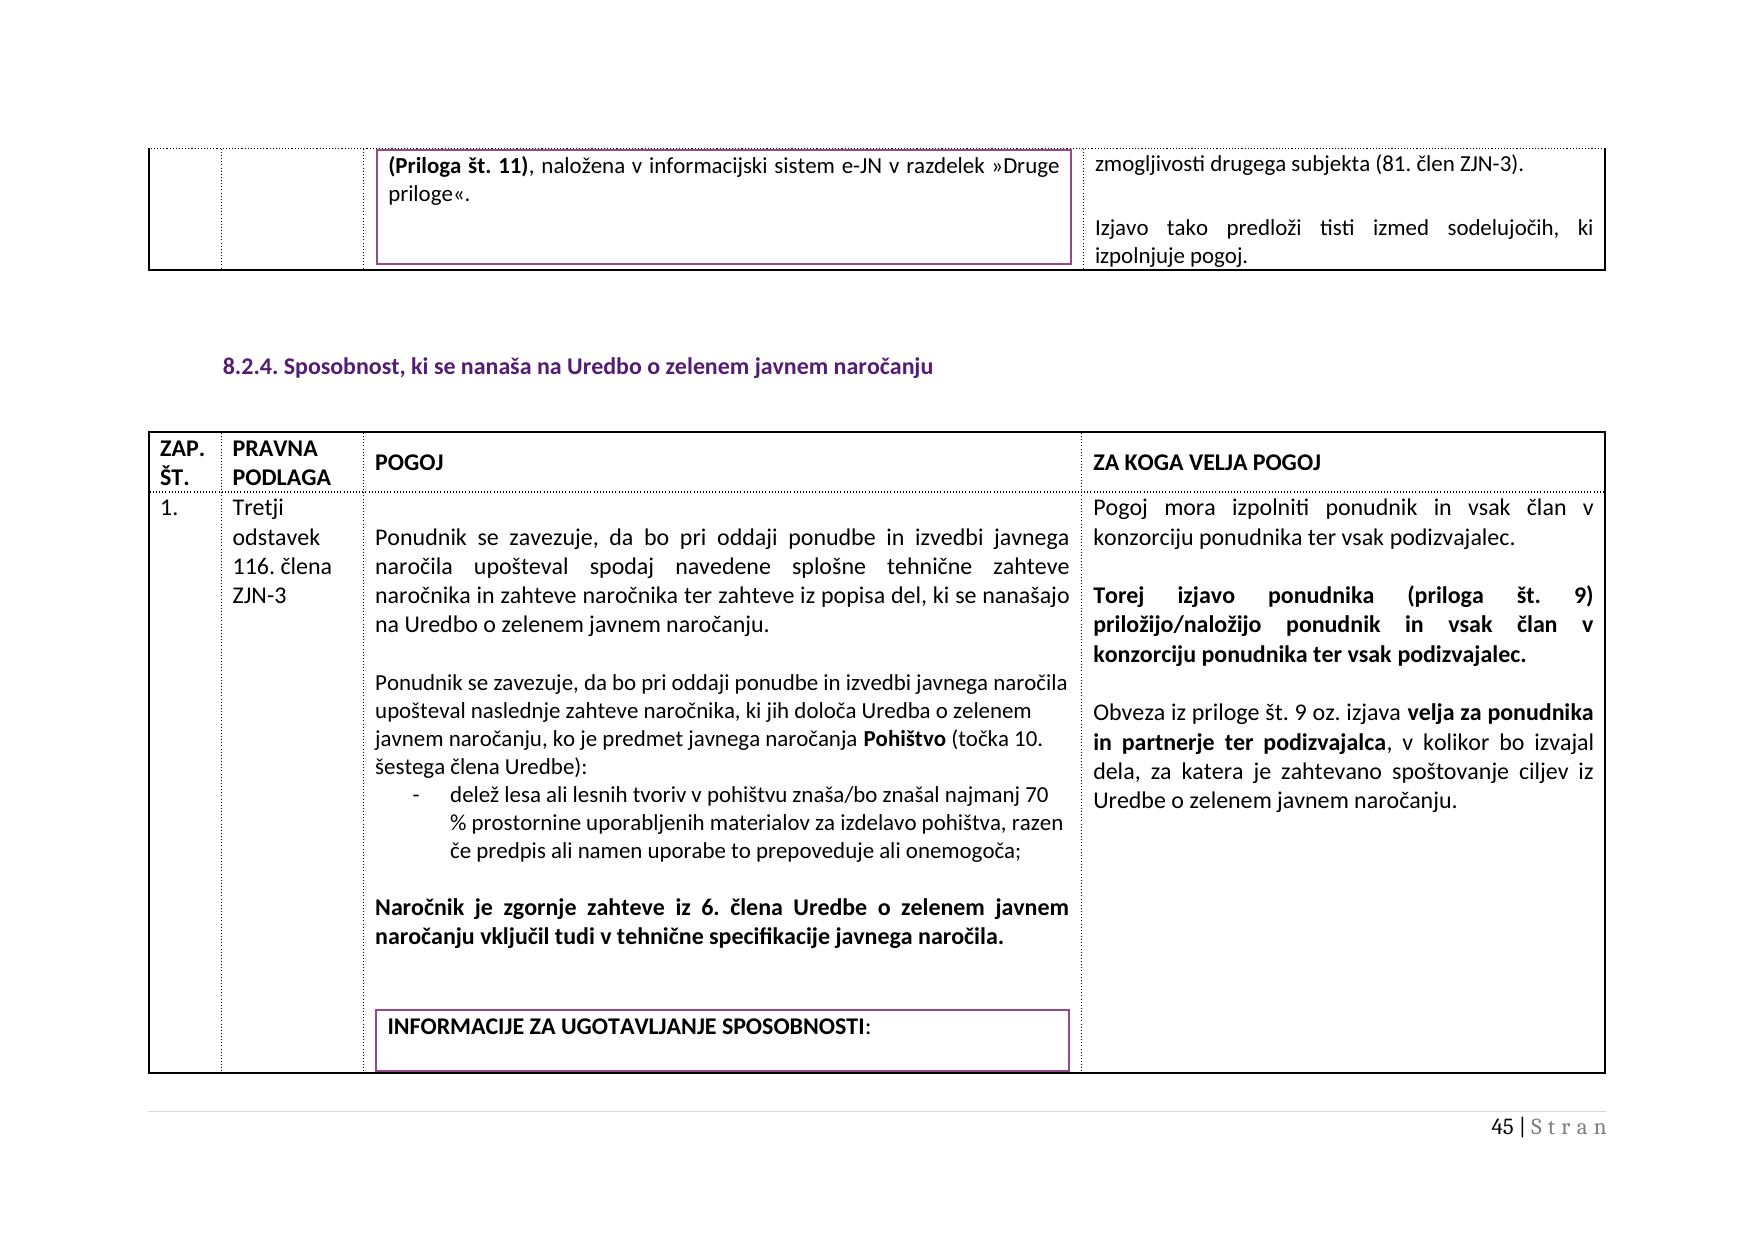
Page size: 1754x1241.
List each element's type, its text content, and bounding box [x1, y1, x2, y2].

table_header ZAP. ŠT. [150, 433, 221, 491]
list 8.2.4. Sposobnost, ki se nanaša na Uredbo o zelenem javnem naročanju [223, 351, 1606, 380]
table_header POGOJ [364, 433, 1082, 491]
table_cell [1082, 491, 1604, 1072]
table_cell 1. [150, 491, 221, 1072]
table_header PRAVNA PODLAGA [221, 433, 364, 491]
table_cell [221, 491, 364, 1072]
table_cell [1084, 148, 1604, 269]
table_cell 5. [150, 148, 221, 269]
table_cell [364, 148, 1083, 269]
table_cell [221, 148, 364, 269]
table_header ZA KOGA VELJA POGOJ [1082, 433, 1604, 491]
